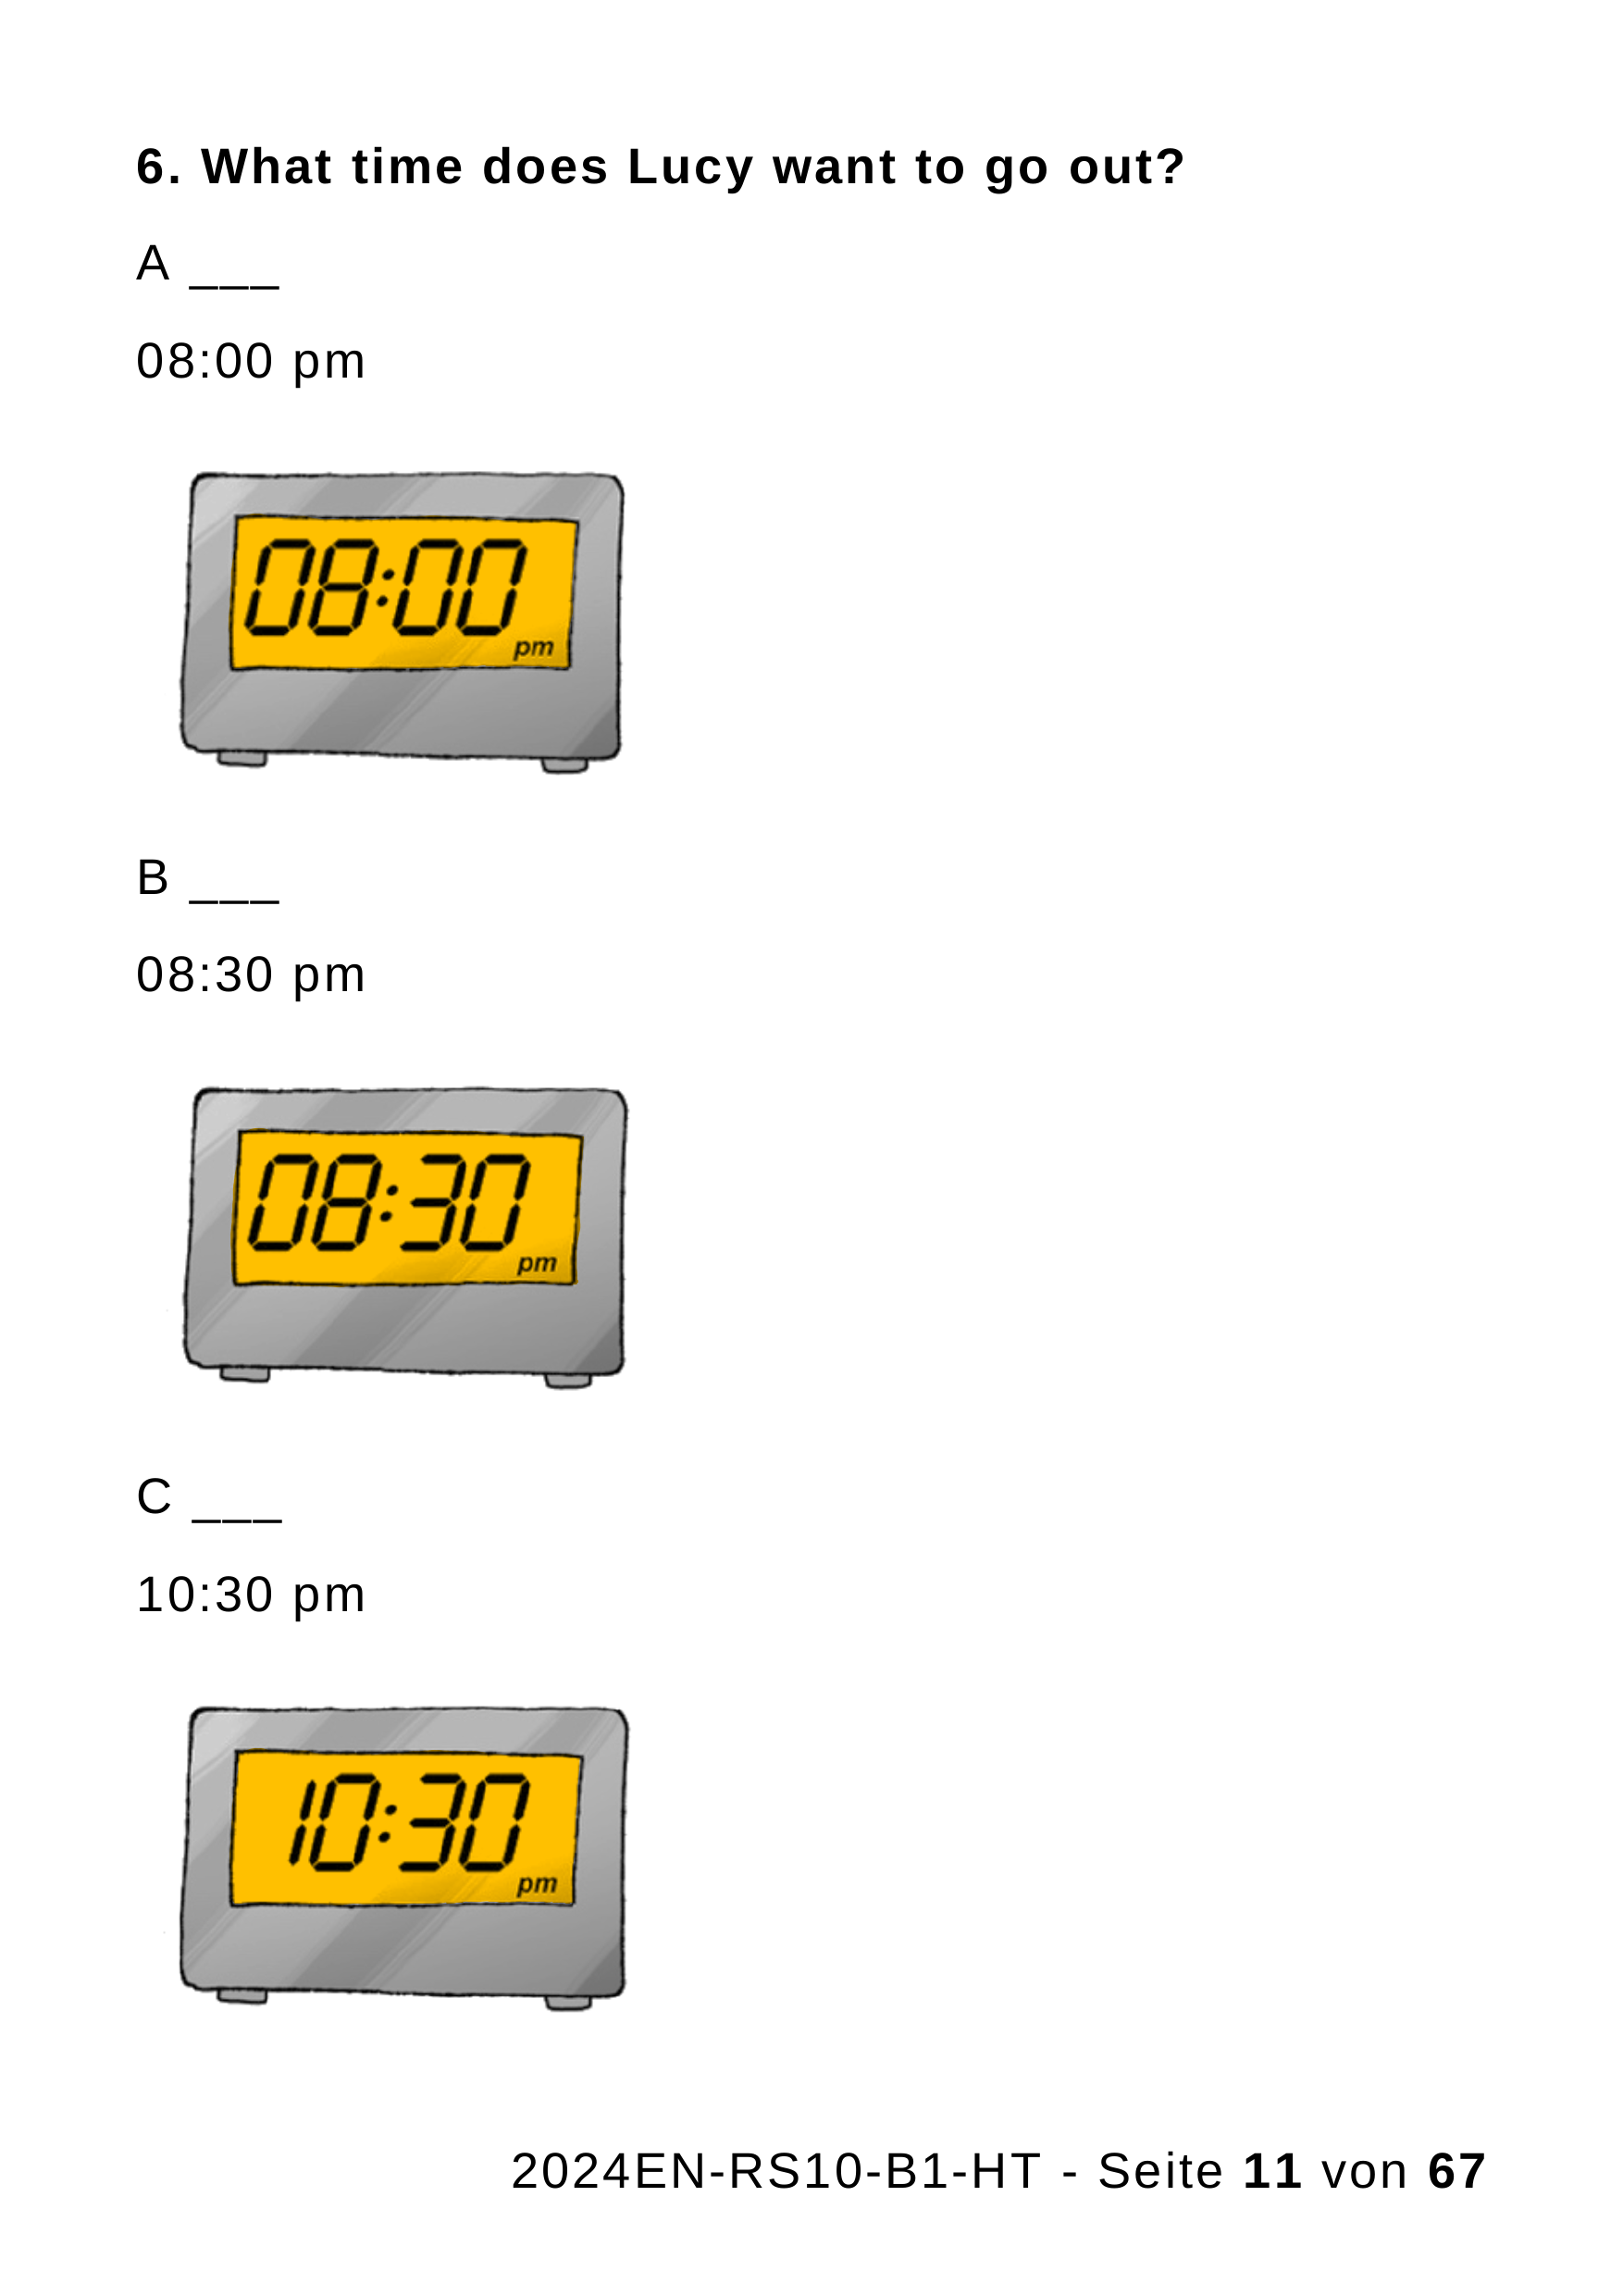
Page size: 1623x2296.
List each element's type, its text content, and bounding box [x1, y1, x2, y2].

picture [136, 428, 655, 807]
text B ___ [137, 847, 1486, 904]
text 10:30 pm [137, 1565, 1486, 1622]
picture [136, 1662, 660, 2044]
text A ___ [137, 232, 1486, 291]
text 08:00 pm [137, 330, 1486, 389]
subtitle 6. What time does Lucy want to go out? [137, 137, 1486, 194]
text 08:30 pm [137, 945, 1486, 1002]
picture [136, 1043, 663, 1427]
text C ___ [137, 1467, 1486, 1524]
